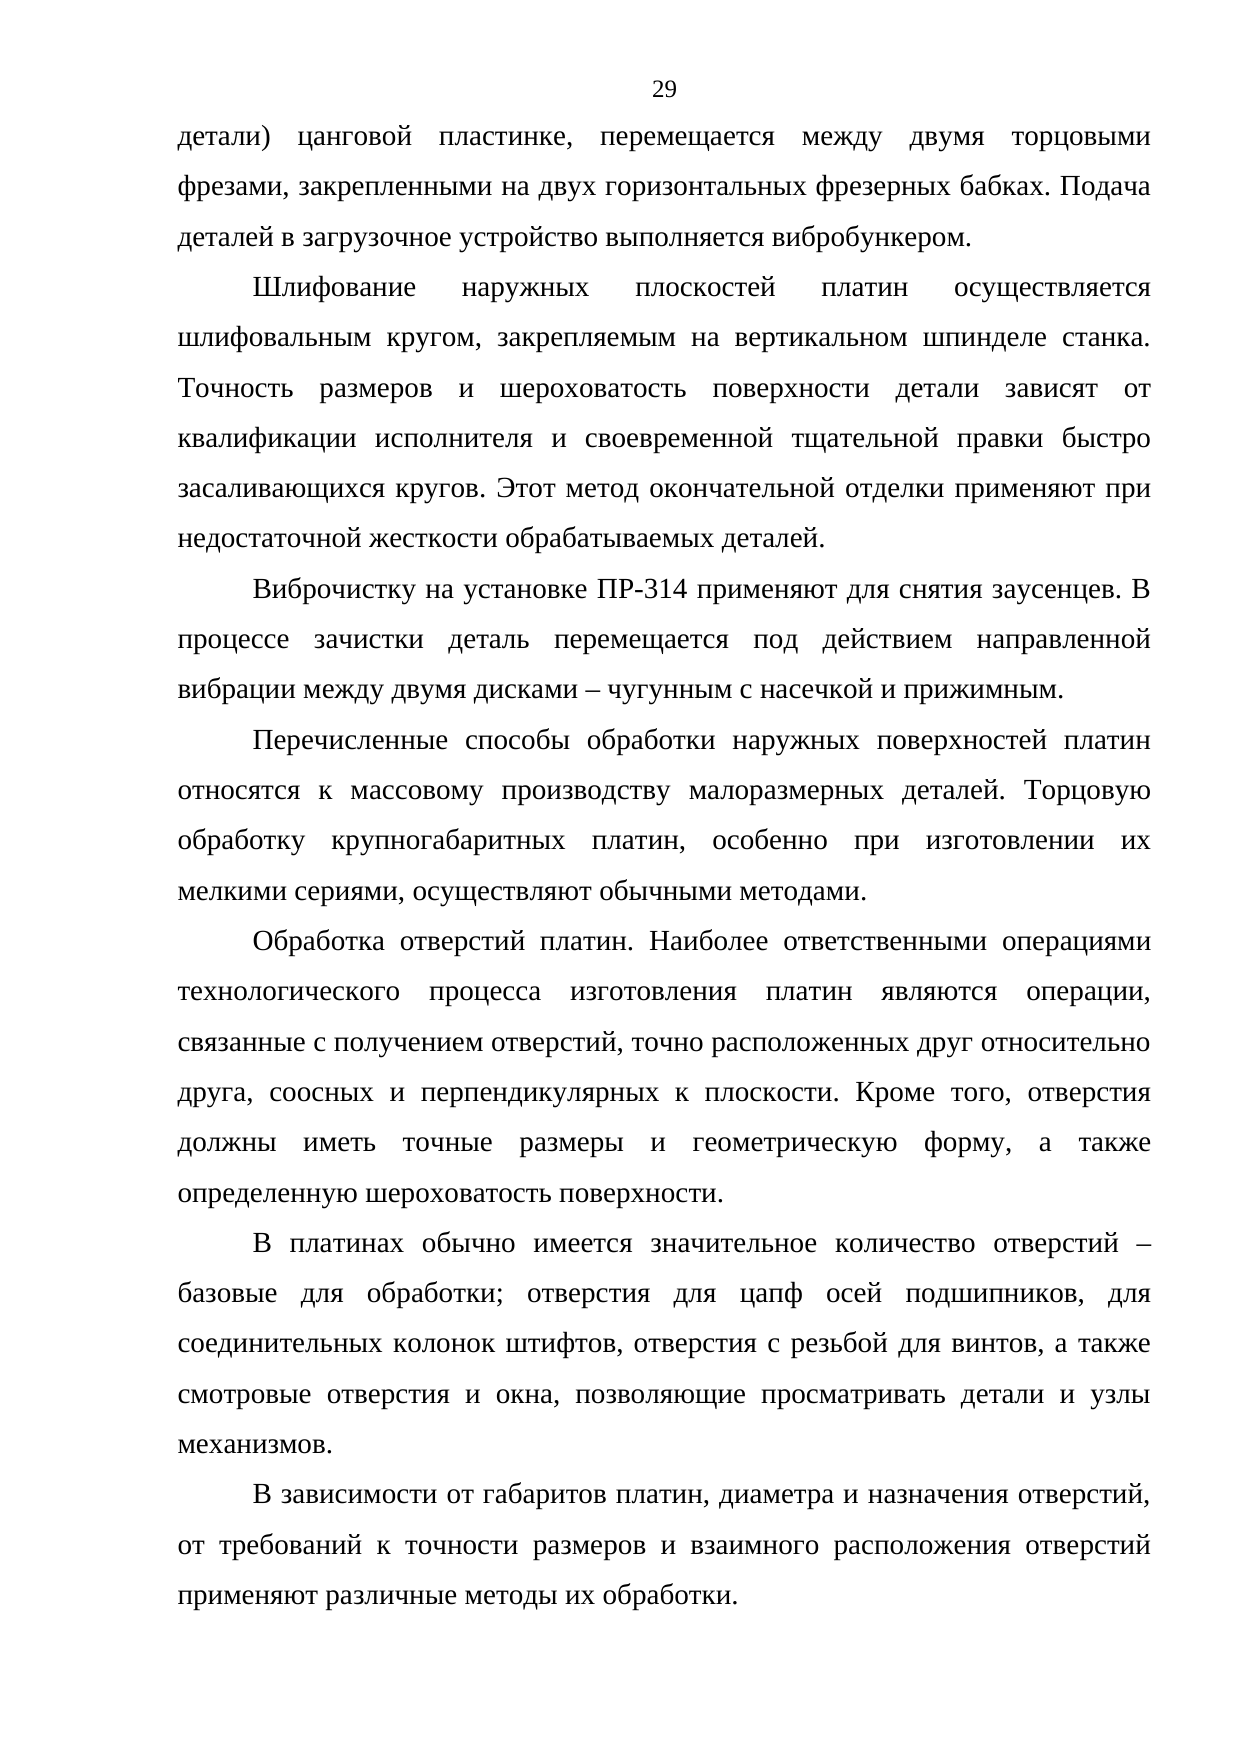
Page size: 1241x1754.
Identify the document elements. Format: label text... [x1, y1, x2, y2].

text В платинах обычно имеется значительное количество отверстий – базовые для обработки; отверстия для цапф осей подшипников, для соединительных колонок штифтов, отверстия с резьбой для винтов, а также смотровые отверстия и окна, позволяющие просматривать детали и узлы механизмов. [177, 1225, 1152, 1460]
text Обработка отверстий платин. Наиболее ответственными операциями технологического процесса изготовления платин являются операции, связанные с получением отверстий, точно расположенных друг относительно друга, соосных и перпендикулярных к плоскости. Кроме того, отверстия должны иметь точные размеры и геометрическую форму, а также определенную шероховатость поверхности. [177, 923, 1152, 1208]
text Шлифование наружных плоскостей платин осуществляется шлифовальным кругом, закрепляемым на вертикальном шпинделе станка. Точность размеров и шероховатость поверхности детали зависят от квалификации исполнителя и своевременной тщательной правки быстро засаливающихся кругов. Этот метод окончательной отделки применяют при недостаточной жесткости обрабатываемых деталей. [177, 269, 1152, 554]
text Перечисленные способы обработки наружных поверхностей платин относятся к массовому производству малоразмерных деталей. Торцовую обработку крупногабаритных платин, особенно при изготовлении их мелкими сериями, осуществляют обычными методами. [177, 722, 1152, 906]
text Виброчистку на установке ПР-314 применяют для снятия заусенцев. В процессе зачистки деталь перемещается под действием направленной вибрации между двумя дисками – чугунным с насечкой и прижимным. [177, 571, 1152, 705]
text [177, 118, 1152, 252]
text В зависимости от габаритов платин, диаметра и назначения отверстий, от требований к точности размеров и взаимного расположения отверстий применяют различные методы их обработки. [177, 1477, 1152, 1611]
